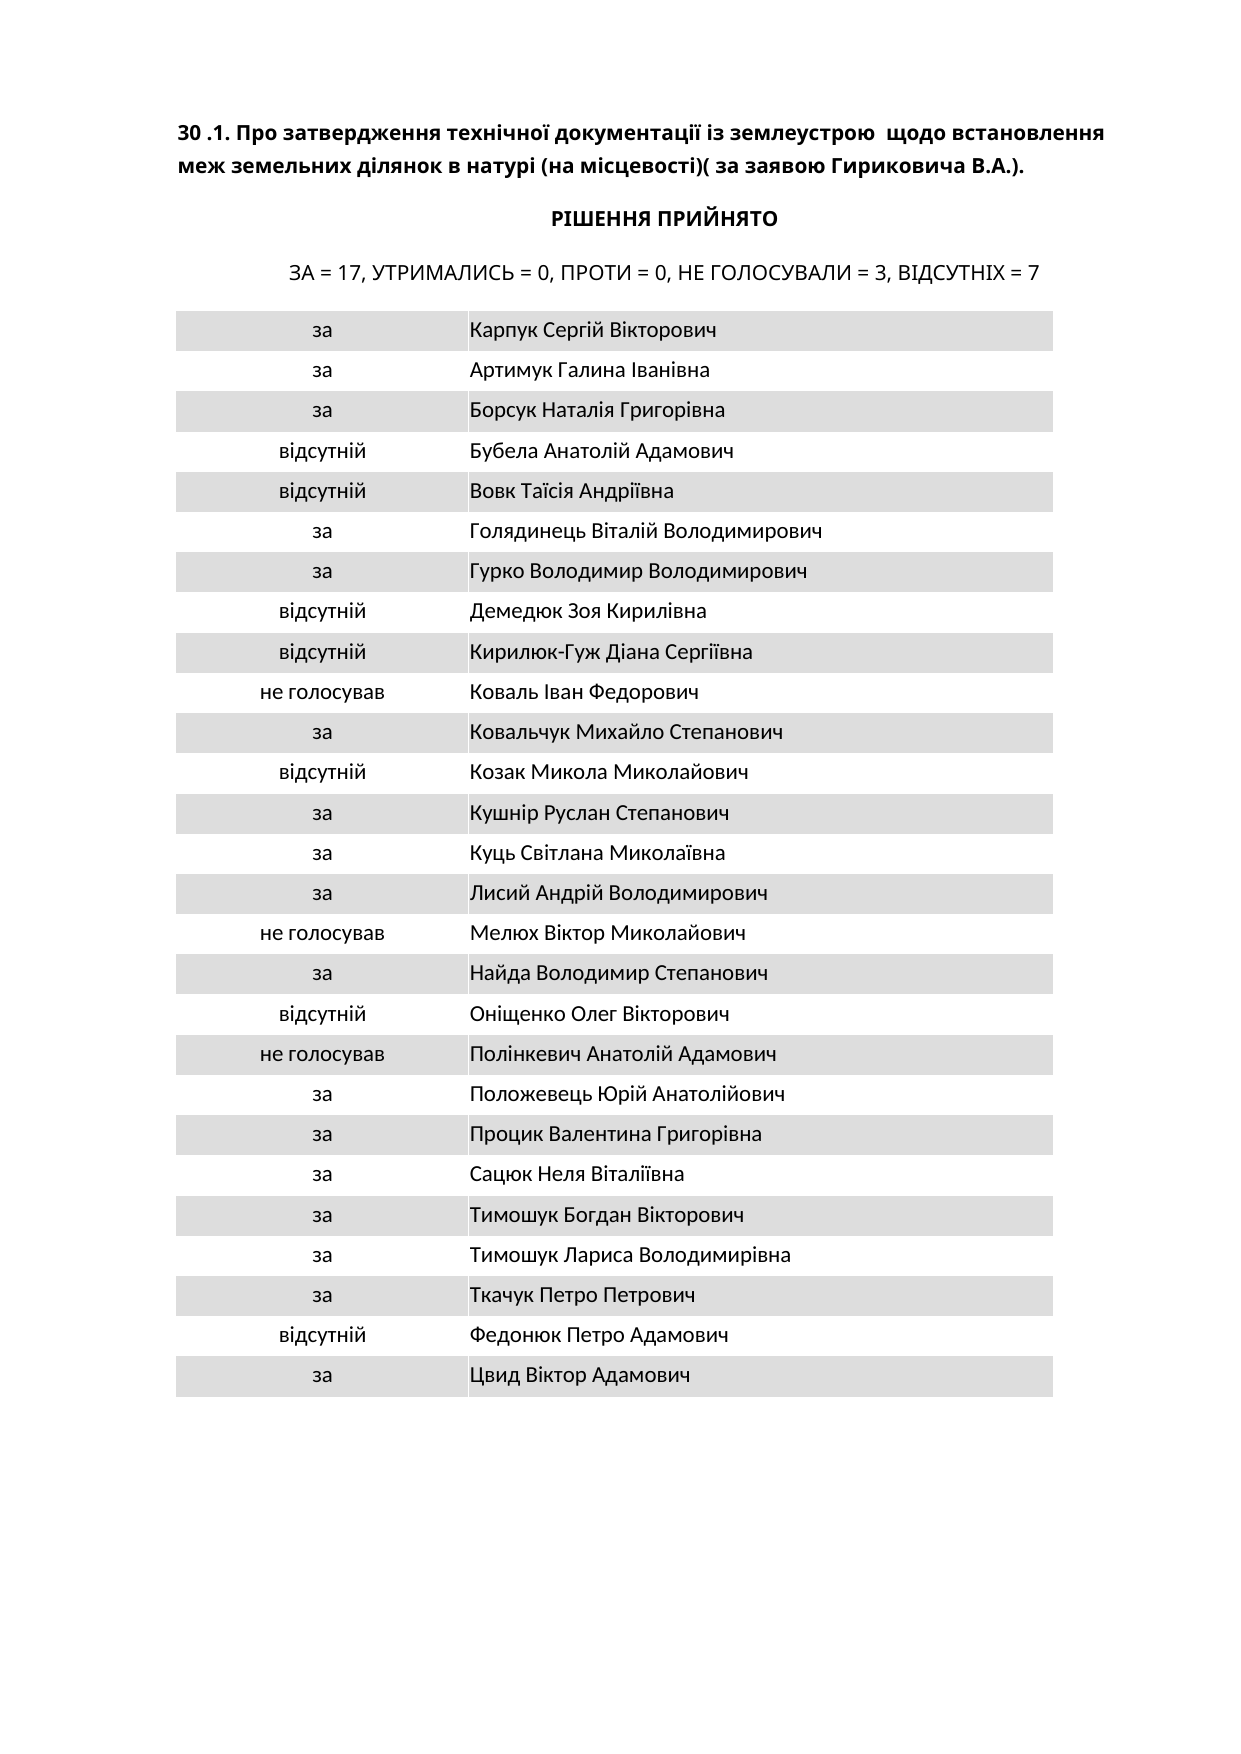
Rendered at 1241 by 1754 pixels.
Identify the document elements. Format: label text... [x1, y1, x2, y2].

table_cell за [176, 1236, 468, 1276]
table_cell за [176, 834, 468, 874]
table_cell Вовк Таїсія Андріївна [469, 472, 1053, 512]
table_cell за [176, 552, 468, 592]
table_cell Коваль Іван Федорович [469, 673, 1053, 713]
table_cell Бубела Анатолій Адамович [469, 432, 1053, 472]
table_cell Найда Володимир Степанович [469, 954, 1053, 994]
table_cell за [176, 351, 468, 391]
table_cell Демедюк Зоя Кирилівна [469, 593, 1053, 633]
table_cell за [176, 874, 468, 914]
table_cell Процик Валентина Григорівна [469, 1115, 1053, 1155]
table_cell відсутній [176, 633, 468, 673]
table_cell відсутній [176, 472, 468, 512]
table_cell Сацюк Неля Віталіївна [469, 1155, 1053, 1196]
table_cell за [176, 794, 468, 834]
table_cell Цвид Віктор Адамович [469, 1356, 1053, 1397]
table_header за [176, 311, 468, 351]
table_cell за [176, 1276, 468, 1316]
table_cell не голосував [176, 914, 468, 954]
table_cell Кушнір Руслан Степанович [469, 794, 1053, 834]
table_cell за [176, 713, 468, 753]
table_cell Куць Світлана Миколаївна [469, 834, 1053, 874]
table_cell Оніщенко Олег Вікторович [469, 995, 1053, 1035]
table_cell відсутній [176, 1316, 468, 1356]
table_cell Мелюх Віктор Миколайович [469, 914, 1053, 954]
table_cell Гурко Володимир Володимирович [469, 552, 1053, 592]
table_cell за [176, 1196, 468, 1236]
table_cell за [176, 1155, 468, 1196]
table_cell не голосував [176, 673, 468, 713]
table_cell Тимошук Богдан Вікторович [469, 1196, 1053, 1236]
table_cell відсутній [176, 432, 468, 472]
table_cell відсутній [176, 753, 468, 793]
table_cell Козак Микола Миколайович [469, 753, 1053, 793]
table_cell Артимук Галина Іванівна [469, 351, 1053, 391]
table_cell Кирилюк-Гуж Діана Сергіївна [469, 633, 1053, 673]
text ЗА = 17, УТРИМАЛИСЬ = 0, ПРОТИ = 0, НЕ ГОЛОСУВАЛИ = 3, ВІДСУТНІХ = 7 [177, 258, 1152, 286]
table_cell Борсук Наталія Григорівна [469, 391, 1053, 432]
table_cell не голосував [176, 1035, 468, 1075]
table_cell Ковальчук Михайло Степанович [469, 713, 1053, 753]
table_cell Лисий Андрій Володимирович [469, 874, 1053, 914]
table_cell за [176, 391, 468, 432]
table_cell за [176, 512, 468, 552]
table_cell за [176, 1115, 468, 1155]
table_cell Полінкевич Анатолій Адамович [469, 1035, 1053, 1075]
table_cell відсутній [176, 995, 468, 1035]
table_header Карпук Сергій Вікторович [469, 311, 1053, 351]
text РІШЕННЯ ПРИЙНЯТО [177, 204, 1152, 233]
table_cell Положевець Юрій Анатолійович [469, 1075, 1053, 1115]
table_cell відсутній [176, 593, 468, 633]
table_cell за [176, 954, 468, 994]
table_cell за [176, 1075, 468, 1115]
table_cell Тимошук Лариса Володимирівна [469, 1236, 1053, 1276]
table_cell Голядинець Віталій Володимирович [469, 512, 1053, 552]
table_cell за [176, 1356, 468, 1397]
table_cell Федонюк Петро Адамович [469, 1316, 1053, 1356]
table_cell Ткачук Петро Петрович [469, 1276, 1053, 1316]
text 30 .1. Про затвердження технічної документації із землеустрою щодо встановлення меж земельних ділянок в натурі (на місцевості)( за заявою Гириковича В.А.). [177, 118, 1152, 179]
